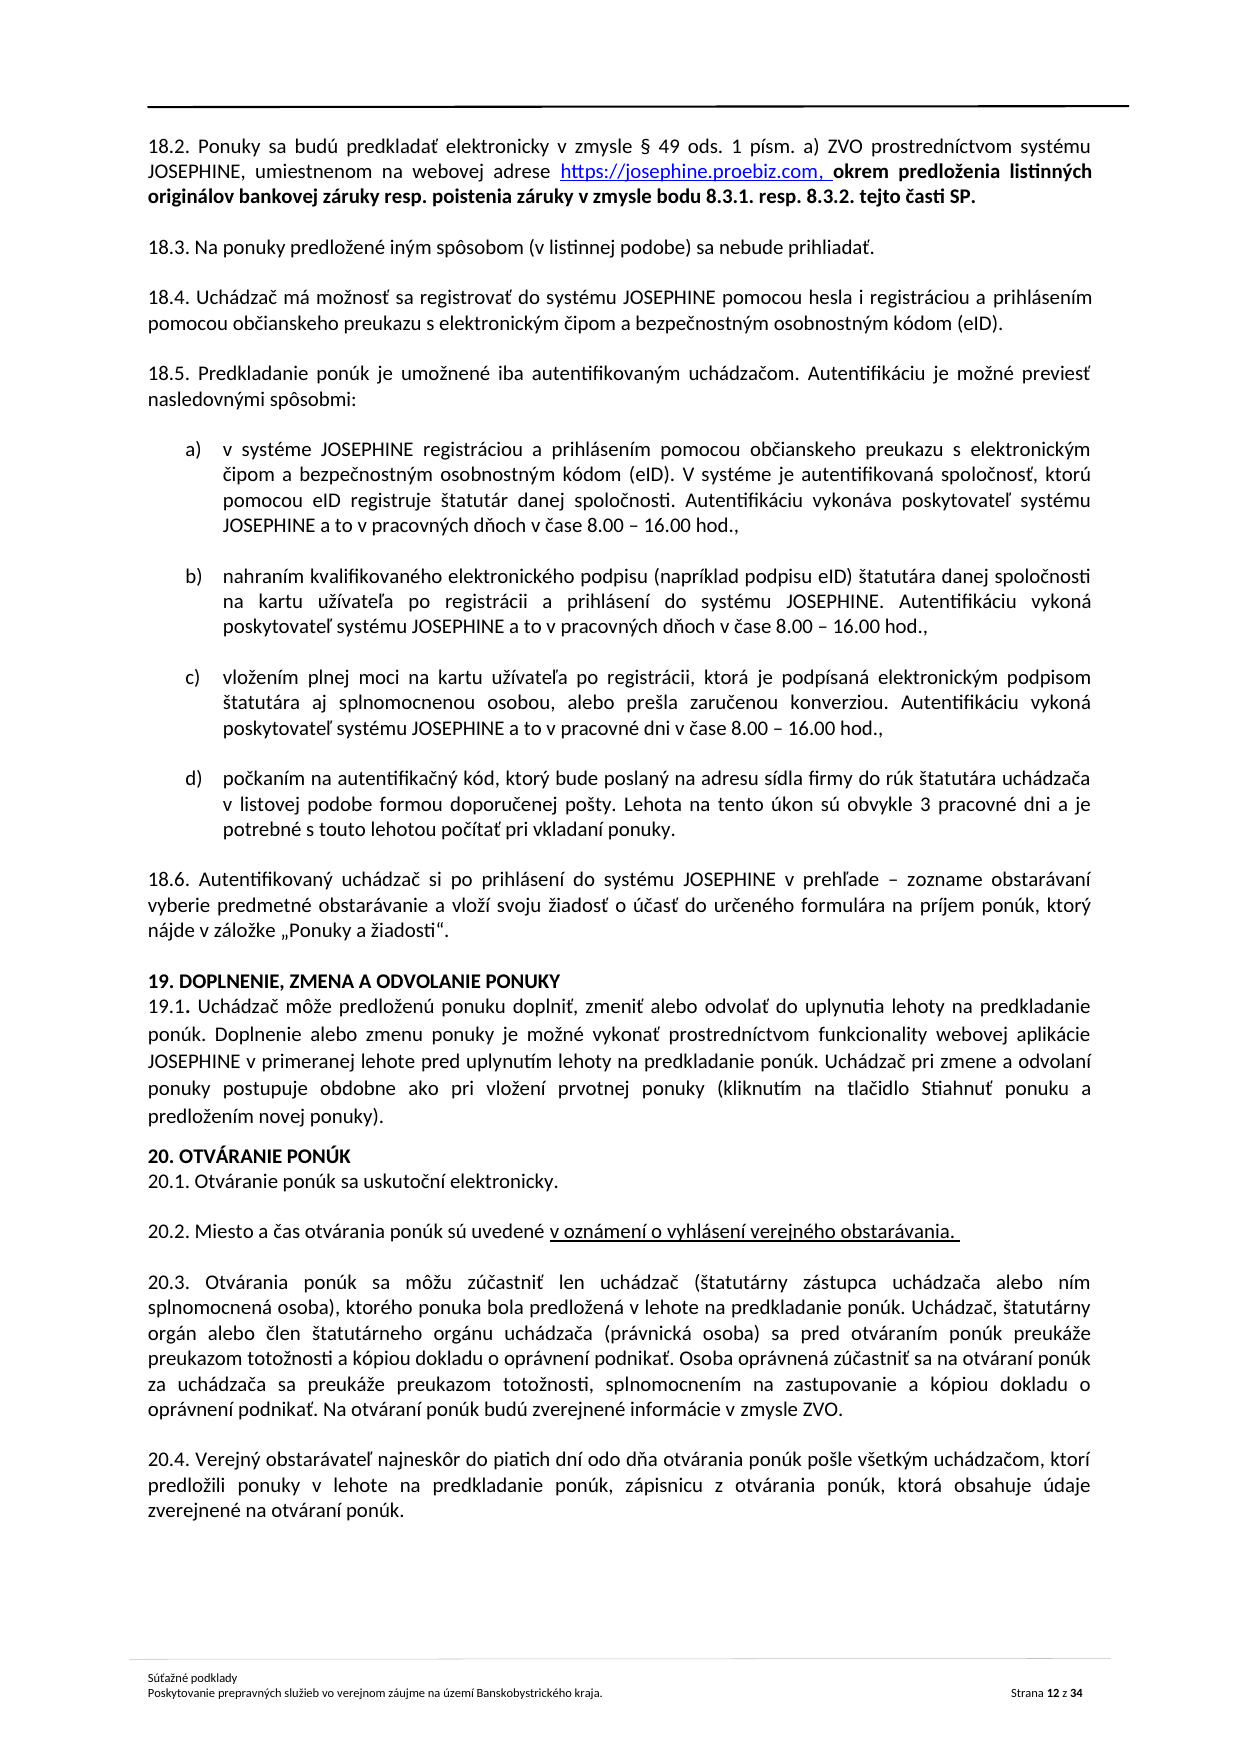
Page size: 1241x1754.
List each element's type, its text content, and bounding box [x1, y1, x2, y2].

text 20.3. Otvárania ponúk sa môžu zúčastniť len uchádzač (štatutárny zástupca uchádzača alebo ním splnomocnená osoba), ktorého ponuka bola predložená v lehote na predkladanie ponúk. Uchádzač, štatutárny orgán alebo člen štatutárneho orgánu uchádzača (právnická osoba) sa pred otváraním ponúk preukáže preukazom totožnosti a kópiou dokladu o oprávnení podnikať. Osoba oprávnená zúčastniť sa na otváraní ponúk za uchádzača sa preukáže preukazom totožnosti, splnomocnením na zastupovanie a kópiou dokladu o oprávnení podnikať. Na otváraní ponúk budú zverejnené informácie v zmysle ZVO. [148, 1269, 1092, 1422]
text 18.2. Ponuky sa budú predkladať elektronicky v zmysle § 49 ods. 1 písm. a) ZVO prostredníctvom systému JOSEPHINE, umiestnenom na webovej adrese https://josephine.proebiz.com, okrem predloženia listinných originálov bankovej záruky resp. poistenia záruky v zmysle bodu 8.3.1. resp. 8.3.2. tejto časti SP. [148, 133, 1092, 209]
list 19.1. Uchádzač môže predloženú ponuku doplniť, zmeniť alebo odvolať do uplynutia lehoty na predkladanie ponúk. Doplnenie alebo zmenu ponuky je možné vykonať prostredníctvom funkcionality webovej aplikácie JOSEPHINE v primeranej lehote pred uplynutím lehoty na predkladanie ponúk. Uchádzač pri zmene a odvolaní ponuky postupuje obdobne ako pri vložení prvotnej ponuky (kliknutím na tlačidlo Stiahnuť ponuku a predložením novej ponuky). [148, 993, 1092, 1128]
list v systéme JOSEPHINE registráciou a prihlásením pomocou občianskeho preukazu s elektronickým čipom a bezpečnostným osobnostným kódom (eID). V systéme je autentifikovaná spoločnosť, ktorú pomocou eID registruje štatutár danej spoločnosti. Autentifikáciu vykonáva poskytovateľ systému JOSEPHINE a to v pracovných dňoch v čase 8.00 – 16.00 hod., [185, 436, 1092, 538]
text 20. OTVÁRANIE PONÚK [148, 1143, 1092, 1168]
list vložením plnej moci na kartu užívateľa po registrácii, ktorá je podpísaná elektronickým podpisom štatutára aj splnomocnenou osobou, alebo prešla zaručenou konverziou. Autentifikáciu vykoná poskytovateľ systému JOSEPHINE a to v pracovné dni v čase 8.00 – 16.00 hod., [185, 664, 1092, 740]
text 20.4. Verejný obstarávateľ najneskôr do piatich dní odo dňa otvárania ponúk pošle všetkým uchádzačom, ktorí predložili ponuky v lehote na predkladanie ponúk, zápisnicu z otvárania ponúk, ktorá obsahuje údaje zverejnené na otváraní ponúk. [148, 1447, 1092, 1523]
text 20.2. Miesto a čas otvárania ponúk sú uvedené v oznámení o vyhlásení verejného obstarávania. [148, 1219, 1092, 1244]
text 18.3. Na ponuky predložené iným spôsobom (v listinnej podobe) sa nebude prihliadať. [148, 234, 1092, 259]
text 19. DOPLNENIE, ZMENA A ODVOLANIE PONUKY [148, 968, 1092, 993]
text 20.1. Otváranie ponúk sa uskutoční elektronicky. [148, 1168, 1092, 1194]
text 18.5. Predkladanie ponúk je umožnené iba autentifikovaným uchádzačom. Autentifikáciu je možné previesť nasledovnými spôsobmi: [148, 360, 1092, 411]
text 18.6. Autentifikovaný uchádzač si po prihlásení do systému JOSEPHINE v prehľade – zozname obstarávaní vyberie predmetné obstarávanie a vloží svoju žiadosť o účasť do určeného formulára na príjem ponúk, ktorý nájde v záložke „Ponuky a žiadosti“. [148, 867, 1092, 943]
list počkaním na autentifikačný kód, ktorý bude poslaný na adresu sídla firmy do rúk štatutára uchádzača v listovej podobe formou doporučenej pošty. Lehota na tento úkon sú obvykle 3 pracovné dni a je potrebné s touto lehotou počítať pri vkladaní ponuky. [185, 765, 1092, 842]
list nahraním kvalifikovaného elektronického podpisu (napríklad podpisu eID) štatutára danej spoločnosti na kartu užívateľa po registrácii a prihlásení do systému JOSEPHINE. Autentifikáciu vykoná poskytovateľ systému JOSEPHINE a to v pracovných dňoch v čase 8.00 – 16.00 hod., [185, 563, 1092, 639]
text 18.4. Uchádzač má možnosť sa registrovať do systému JOSEPHINE pomocou hesla i registráciou a prihlásením pomocou občianskeho preukazu s elektronickým čipom a bezpečnostným osobnostným kódom (eID). [148, 284, 1092, 335]
